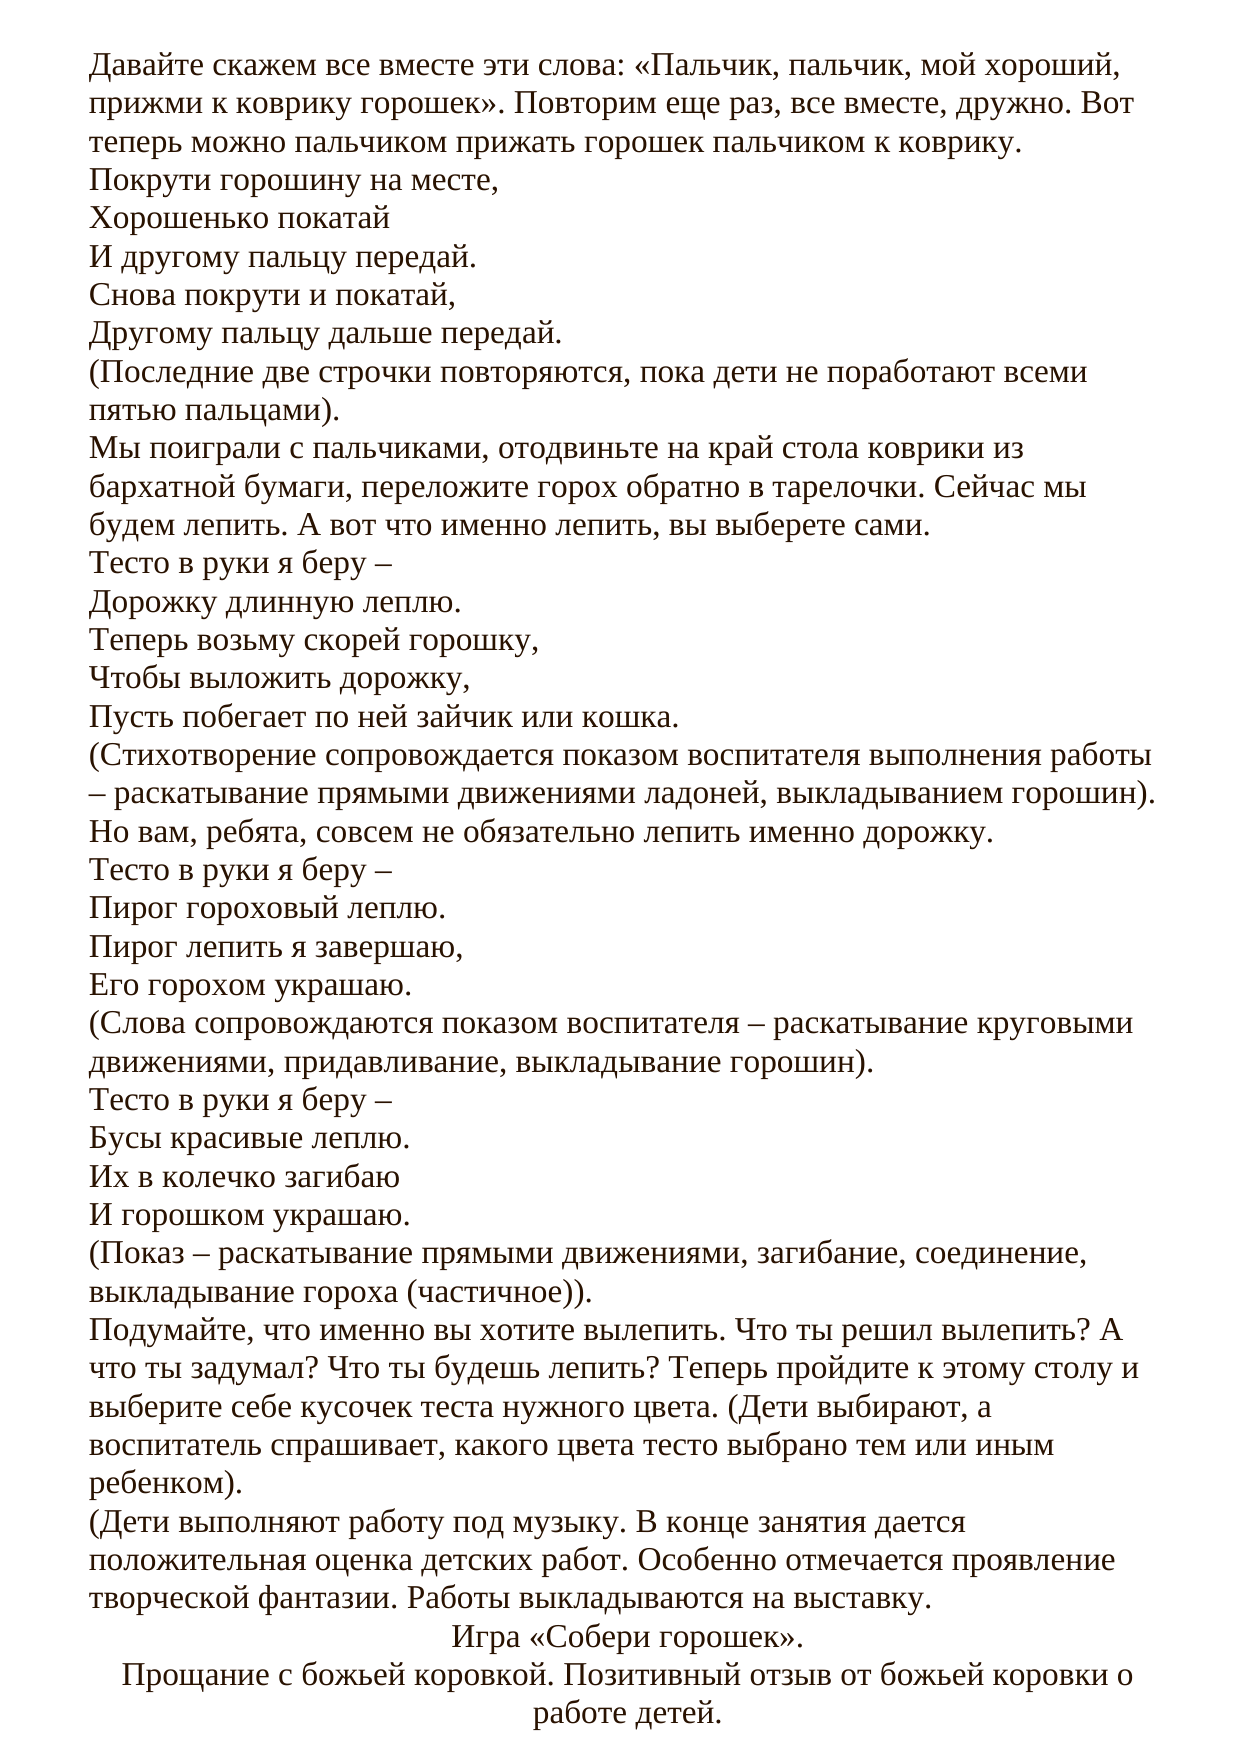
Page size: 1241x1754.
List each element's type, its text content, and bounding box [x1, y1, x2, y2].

text (Показ – раскатывание прямыми движениями, загибание, соединение, выкладывание гороха (частичное)). [89, 1233, 1167, 1309]
text Мы поиграли с пальчиками, отодвиньте на край стола коврики из бархатной бумаги, переложите горох обратно в тарелочки. Сейчас мы будем лепить. А вот что именно лепить, вы выберете сами. [89, 428, 1167, 543]
text (Дети выполняют работу под музыку. В конце занятия дается положительная оценка детских работ. Особенно отмечается проявление творческой фантазии. Работы выкладываются на выставку. [89, 1501, 1167, 1616]
text (Стихотворение сопровождается показом воспитателя выполнения работы – раскатывание прямыми движениями ладоней, выкладыванием горошин). Но вам, ребята, совсем не обязательно лепить именно дорожку. [89, 734, 1167, 849]
text Тесто в руки я беру – Пирог гороховый леплю. Пирог лепить я завершаю, Его горохом украшаю. [89, 849, 1167, 1003]
text Покрути горошину на месте, Хорошенько покатай И другому пальцу передай. Снова покрути и покатай, Другому пальцу дальше передай. [89, 159, 1167, 351]
text (Последние две строчки повторяются, пока дети не поработают всеми пятью пальцами). [89, 351, 1167, 428]
text Давайте скажем все вместе эти слова: «Пальчик, пальчик, мой хороший, прижми к коврику горошек». Повторим еще раз, все вместе, дружно. Вот теперь можно пальчиком прижать горошек пальчиком к коврику. [89, 44, 1167, 159]
text Тесто в руки я беру – Дорожку длинную леплю. Теперь возьму скорей горошку, Чтобы выложить дорожку, Пусть побегает по ней зайчик или кошка. [89, 543, 1167, 734]
text Игра «Собери горошек». [89, 1616, 1167, 1654]
text (Слова сопровождаются показом воспитателя – раскатывание круговыми движениями, придавливание, выкладывание горошин). [89, 1003, 1167, 1079]
text Подумайте, что именно вы хотите вылепить. Что ты решил вылепить? А что ты задумал? Что ты будешь лепить? Теперь пройдите к этому столу и выберите себе кусочек теста нужного цвета. (Дети выбирают, а воспитатель спрашивает, какого цвета тесто выбрано тем или иным ребенком). [89, 1309, 1167, 1501]
text Прощание с божьей коровкой. Позитивный отзыв от божьей коровки о работе детей. [89, 1654, 1167, 1731]
text Тесто в руки я беру – Бусы красивые леплю. Их в колечко загибаю И горошком украшаю. [89, 1079, 1167, 1233]
